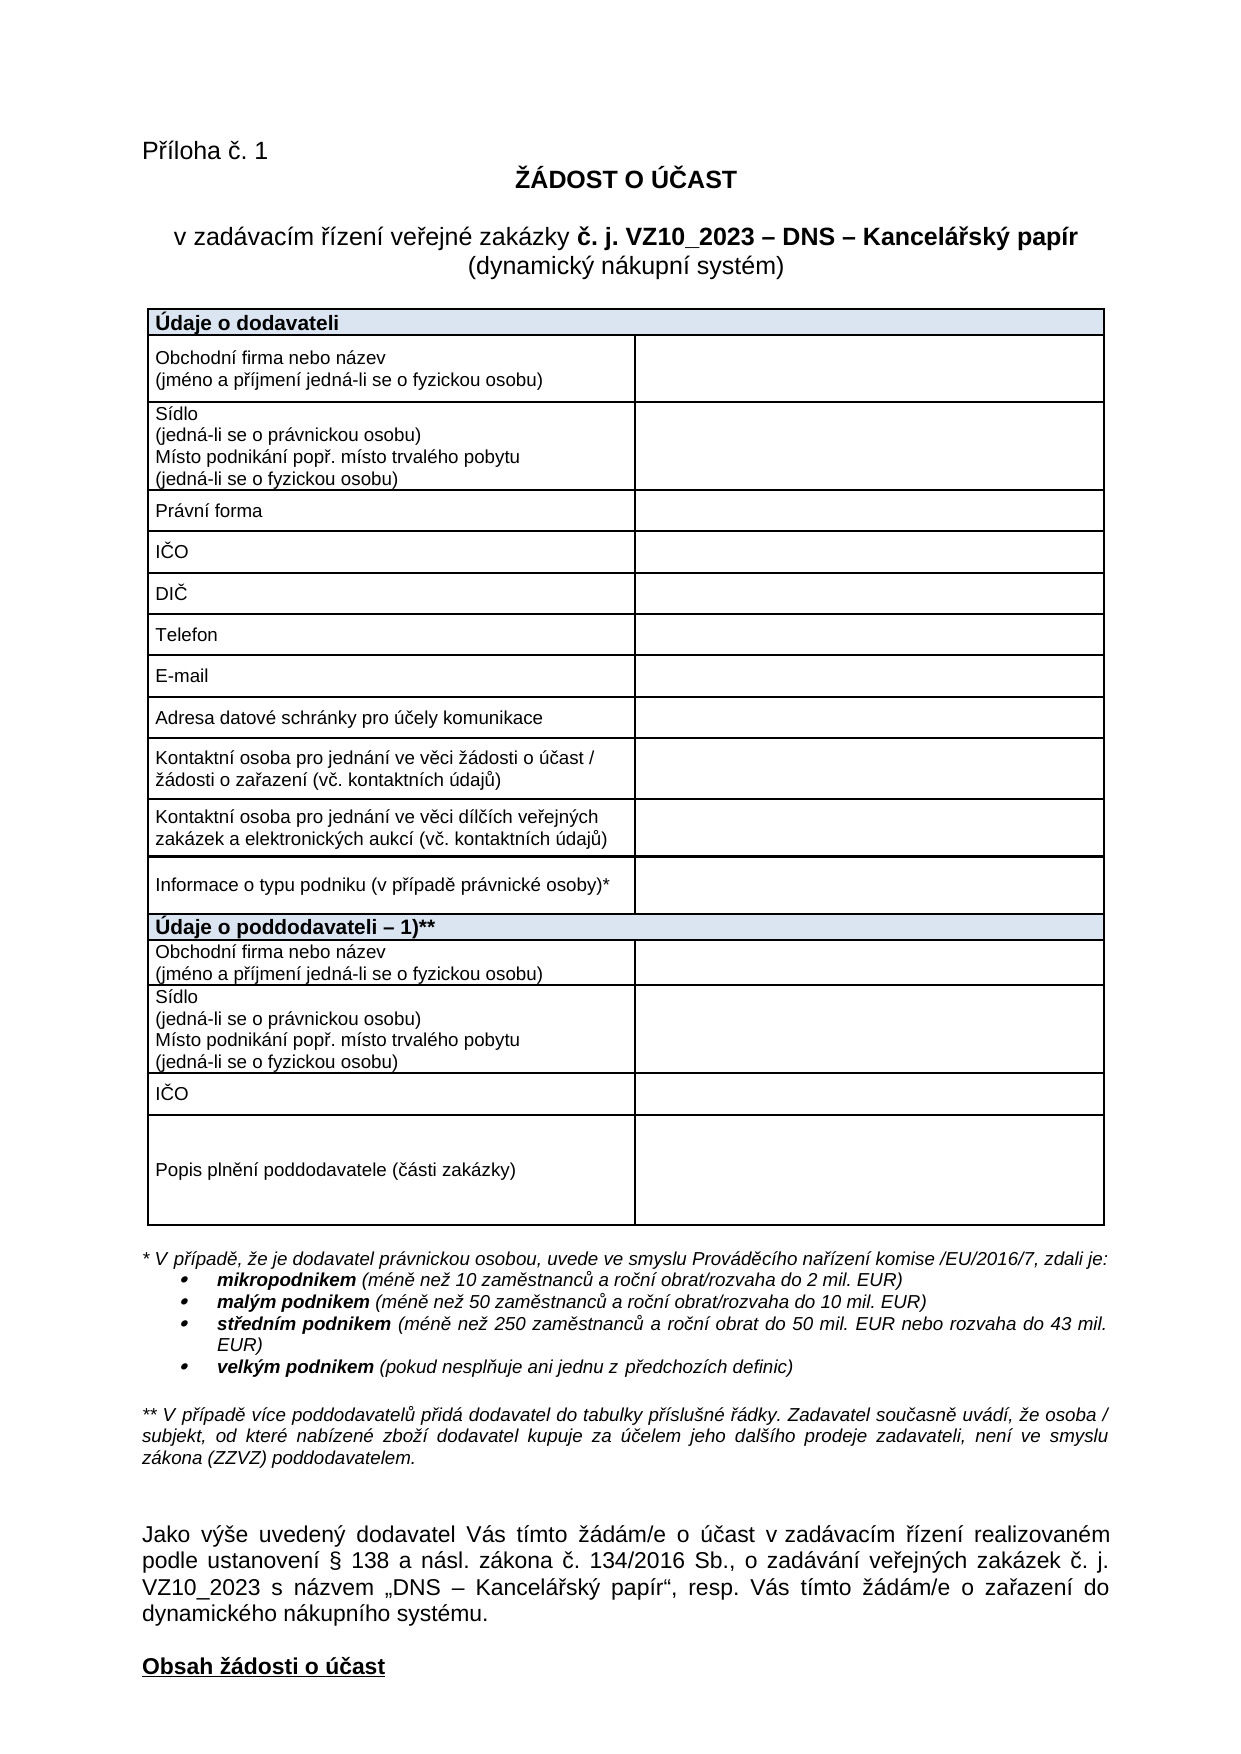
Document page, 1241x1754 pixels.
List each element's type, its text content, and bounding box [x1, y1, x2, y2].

table_cell [636, 403, 1103, 489]
table_cell [636, 941, 1103, 984]
list mikropodnikem (méně než 10 zaměstnanců a roční obrat/rozvaha do 2 mil. EUR) [179, 1269, 1110, 1291]
table_cell Sídlo (jedná-li se o právnickou osobu) Místo podnikání popř. místo trvalého pobytu (jedná-li se o fyzickou osobu) [149, 403, 634, 489]
table_cell [636, 1074, 1103, 1114]
text ** V případě více poddodavatelů přidá dodavatel do tabulky příslušné řádky. Zadavatel současně uvádí, že osoba / subjekt, od které nabízené zboží dodavatel kupuje za účelem jeho dalšího prodeje zadavateli, není ve smyslu zákona (ZZVZ) poddodavatelem. [142, 1404, 1110, 1468]
table_cell IČO [149, 532, 634, 572]
text * V případě, že je dodavatel právnickou osobou, uvede ve smyslu Prováděcího nařízení komise /EU/2016/7, zdali je: [142, 1248, 1110, 1269]
text v zadávacím řízení veřejné zakázky č. j. VZ10_2023 – DNS – Kancelářský papír (dynamický nákupní systém) [142, 222, 1110, 279]
table_cell [636, 656, 1103, 696]
table_cell [636, 800, 1103, 855]
table_cell [636, 336, 1103, 401]
table_cell Adresa datové schránky pro účely komunikace [149, 698, 634, 737]
table_cell Právní forma [149, 491, 634, 530]
list velkým podnikem (pokud nesplňuje ani jednu z předchozích definic) [179, 1356, 1110, 1377]
table_cell Popis plnění poddodavatele (části zakázky) [149, 1116, 634, 1224]
table_cell [636, 1116, 1103, 1224]
table_cell [636, 491, 1103, 530]
table_cell [636, 615, 1103, 654]
table_cell [636, 532, 1103, 572]
text ŽÁDOST O ÚČAST [142, 164, 1110, 193]
list malým podnikem (méně než 50 zaměstnanců a roční obrat/rozvaha do 10 mil. EUR) [179, 1291, 1110, 1312]
table_cell [636, 698, 1103, 737]
table_cell Kontaktní osoba pro jednání ve věci žádosti o účast / žádosti o zařazení (vč. kontaktních údajů) [149, 739, 634, 798]
table_header Údaje o dodavateli [149, 310, 1103, 334]
text Jako výše uvedený dodavatel Vás tímto žádám/e o účast v zadávacím řízení realizovaném podle ustanovení § 138 a násl. zákona č. 134/2016 Sb., o zadávání veřejných zakázek č. j. VZ10_2023 s názvem „DNS – Kancelářský papír“, resp. Vás tímto žádám/e o zařazení do dynamického nákupního systému. [142, 1521, 1110, 1627]
table_cell Informace o typu podniku (v případě právnické osoby)* [149, 858, 634, 913]
table_cell Sídlo (jedná-li se o právnickou osobu) Místo podnikání popř. místo trvalého pobytu (jedná-li se o fyzickou osobu) [149, 986, 634, 1072]
table_cell Telefon [149, 615, 634, 654]
table_cell Údaje o poddodavateli – 1)** [149, 915, 1103, 939]
table_cell Obchodní firma nebo název (jméno a příjmení jedná-li se o fyzickou osobu) [149, 336, 634, 401]
list středním podnikem (méně než 250 zaměstnanců a roční obrat do 50 mil. EUR nebo rozvaha do 43 mil. EUR) [179, 1312, 1110, 1356]
table_cell [636, 986, 1103, 1072]
table_cell [636, 739, 1103, 798]
table_cell DIČ [149, 574, 634, 613]
table_cell Kontaktní osoba pro jednání ve věci dílčích veřejných zakázek a elektronických aukcí (vč. kontaktních údajů) [149, 800, 634, 855]
text Příloha č. 1 [142, 136, 1110, 164]
table_cell [636, 858, 1103, 913]
table_cell IČO [149, 1074, 634, 1114]
text Obsah žádosti o účast [142, 1653, 1110, 1679]
table_cell E-mail [149, 656, 634, 696]
table_cell [636, 574, 1103, 613]
table_cell Obchodní firma nebo název (jméno a příjmení jedná-li se o fyzickou osobu) [149, 941, 634, 984]
